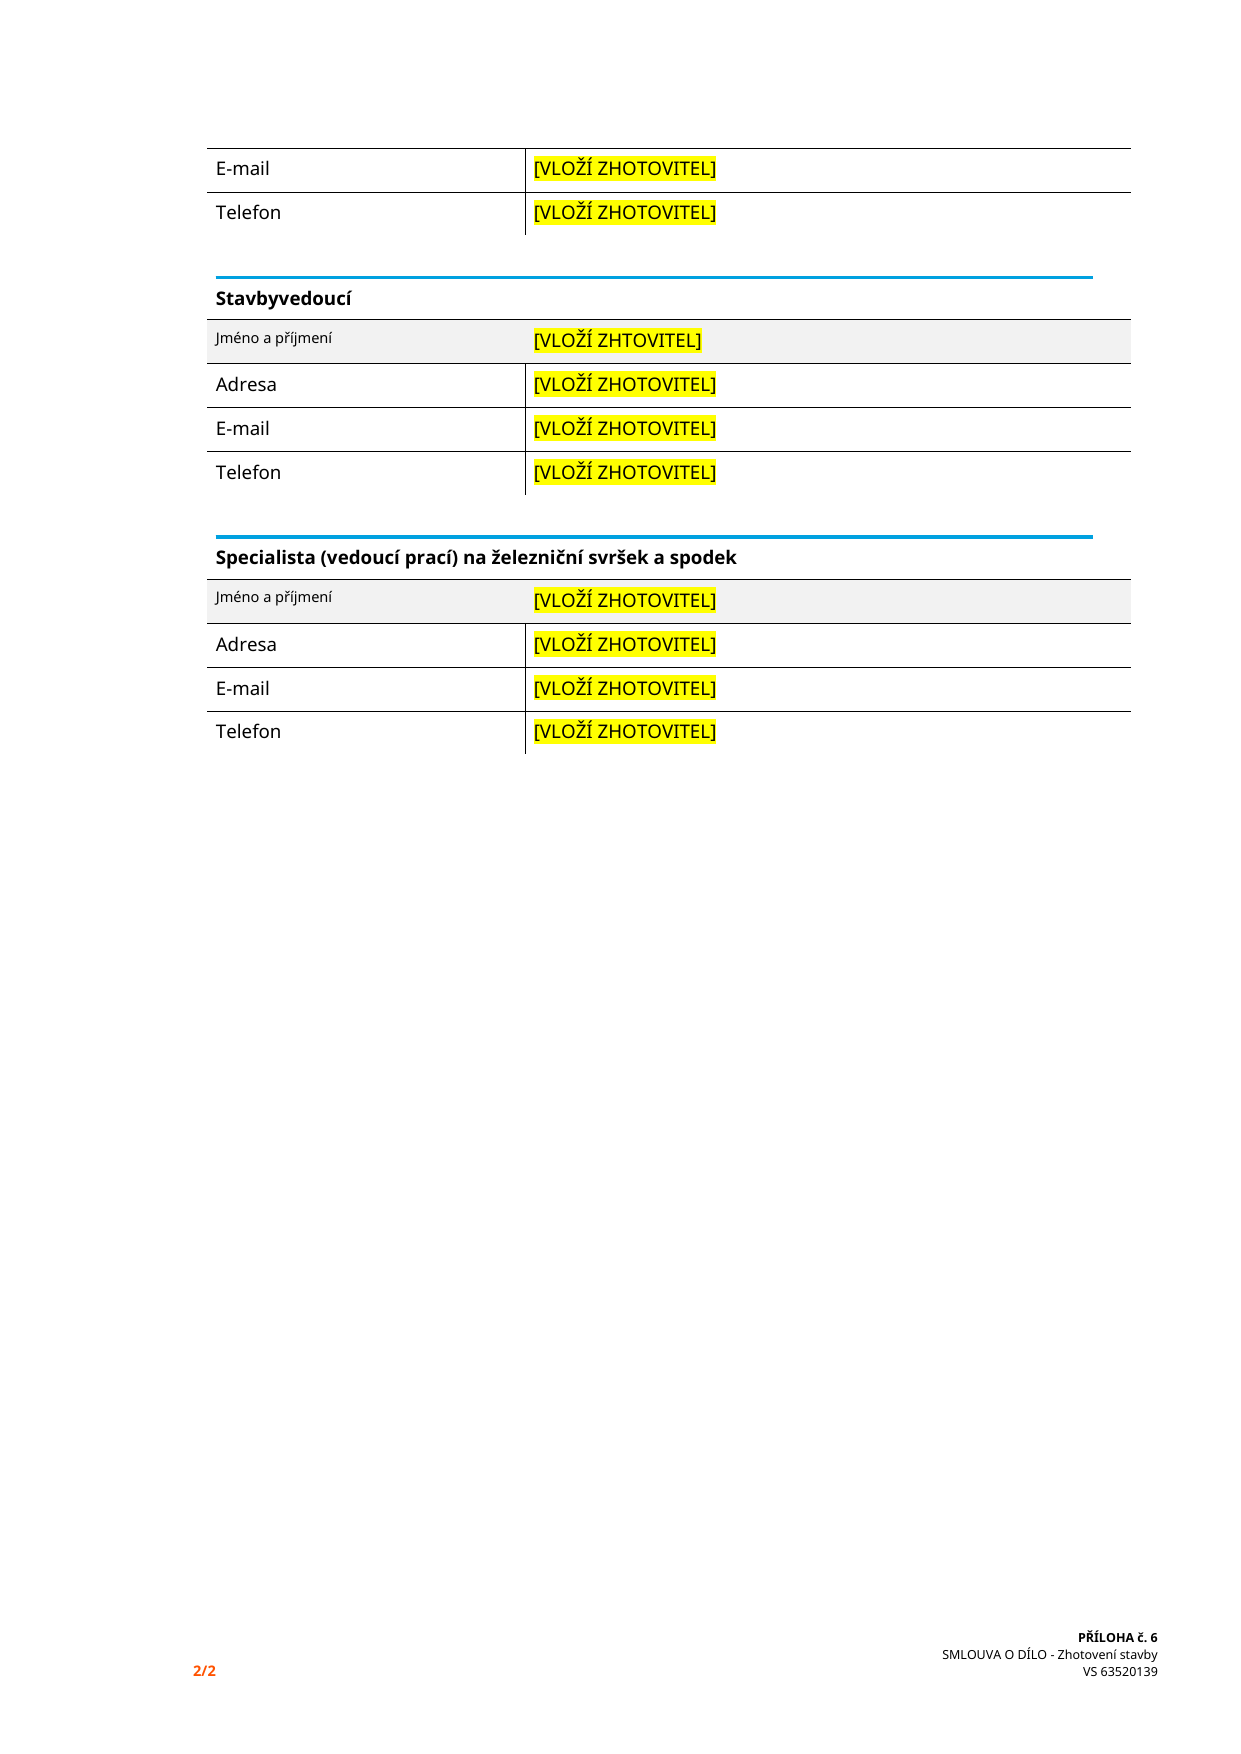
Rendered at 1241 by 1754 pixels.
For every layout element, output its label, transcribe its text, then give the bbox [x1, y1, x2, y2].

table_cell [VLOŽÍ ZHOTOVITEL] [526, 193, 1131, 235]
table_cell [VLOŽÍ ZHOTOVITEL] [526, 452, 1131, 495]
text Specialista (vedoucí prací) na železniční svršek a spodek [216, 539, 1093, 570]
table_header [VLOŽÍ ZHTOVITEL] [526, 320, 1131, 363]
table_cell Telefon [207, 452, 525, 495]
table_cell E-mail [207, 408, 525, 451]
table_cell [VLOŽÍ ZHOTOVITEL] [526, 408, 1131, 451]
text Stavbyvedoucí [216, 279, 1093, 311]
table_cell [VLOŽÍ ZHOTOVITEL] [526, 364, 1131, 407]
table_cell E-mail [207, 149, 525, 191]
table_cell Telefon [207, 193, 525, 235]
table_cell [VLOŽÍ ZHOTOVITEL] [526, 624, 1131, 667]
table_header Jméno a příjmení [207, 580, 526, 623]
table_cell [VLOŽÍ ZHOTOVITEL] [526, 668, 1131, 711]
table_cell Telefon [207, 712, 525, 754]
table_cell Adresa [207, 624, 525, 667]
table_cell [VLOŽÍ ZHOTOVITEL] [526, 149, 1131, 191]
table_cell [VLOŽÍ ZHOTOVITEL] [526, 712, 1131, 754]
table_header Jméno a příjmení [207, 320, 526, 363]
table_cell E-mail [207, 668, 525, 711]
table_cell Adresa [207, 364, 525, 407]
table_header [VLOŽÍ ZHOTOVITEL] [526, 580, 1131, 623]
